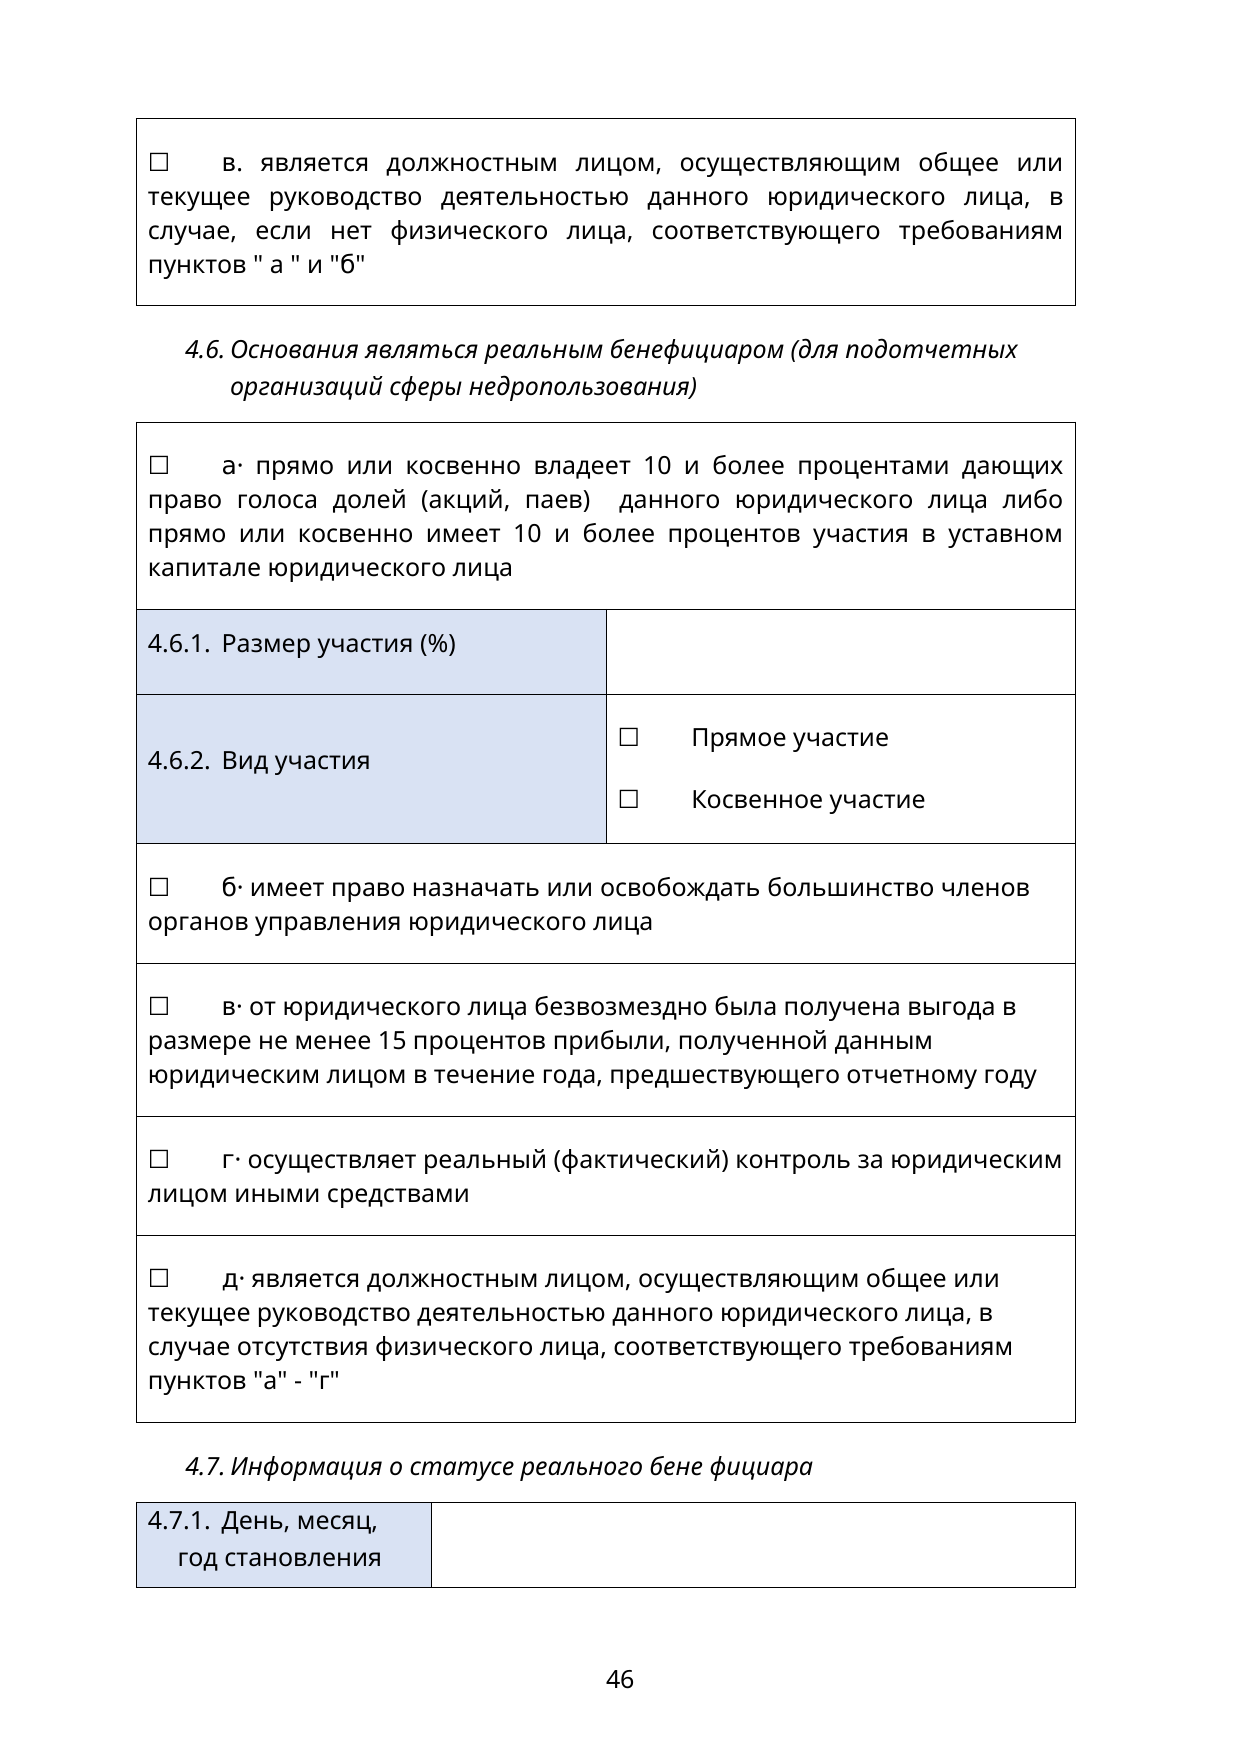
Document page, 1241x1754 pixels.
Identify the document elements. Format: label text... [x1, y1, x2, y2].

list Основания являться реальным бенефициаром (для подотчетных организаций сферы недропользования) [185, 331, 1092, 402]
table_cell в․ от юридического лица безвозмездно была получена выгода в размере не менее 15 процентов прибыли, полученной данным юридическим лицом в течение года, предшествующего отчетному году [137, 964, 1075, 1116]
table_cell б․ имеет право назначать или освобождать большинство членов органов управления юридического лица [137, 844, 1075, 962]
table_header а․ прямо или косвенно владеет 10 и более процентами дающих право голоса долей (акций, паев) данного юридического лица либо прямо или косвенно имеет 10 и более процентов участия в уставном капитале юридического лица [137, 423, 1075, 609]
table_cell Вид участия [137, 695, 606, 843]
table_cell в. является должностным лицом, осуществляющим общее или текущее руководство деятельностью данного юридического лица, в случае, если нет физического лица, соответствующего требованиям пунктов " а " и "б" [137, 119, 1075, 305]
table_cell [607, 610, 1075, 694]
table_cell г․ осуществляет реальный (фактический) контроль за юридическим лицом иными средствами [137, 1117, 1075, 1235]
table_cell Размер участия (%) [137, 610, 606, 694]
table_cell д․ является должностным лицом, осуществляющим общее или текущее руководство деятельностью данного юридического лица, в случае отсутствия физического лица, соответствующего требованиям пунктов "а" - "г" [137, 1236, 1075, 1422]
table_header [137, 1503, 431, 1587]
table_cell Прямое участие Косвенное участие [607, 695, 1075, 843]
list Информация о статусе реального бене фициара [185, 1448, 1092, 1482]
table_header [432, 1503, 1075, 1587]
